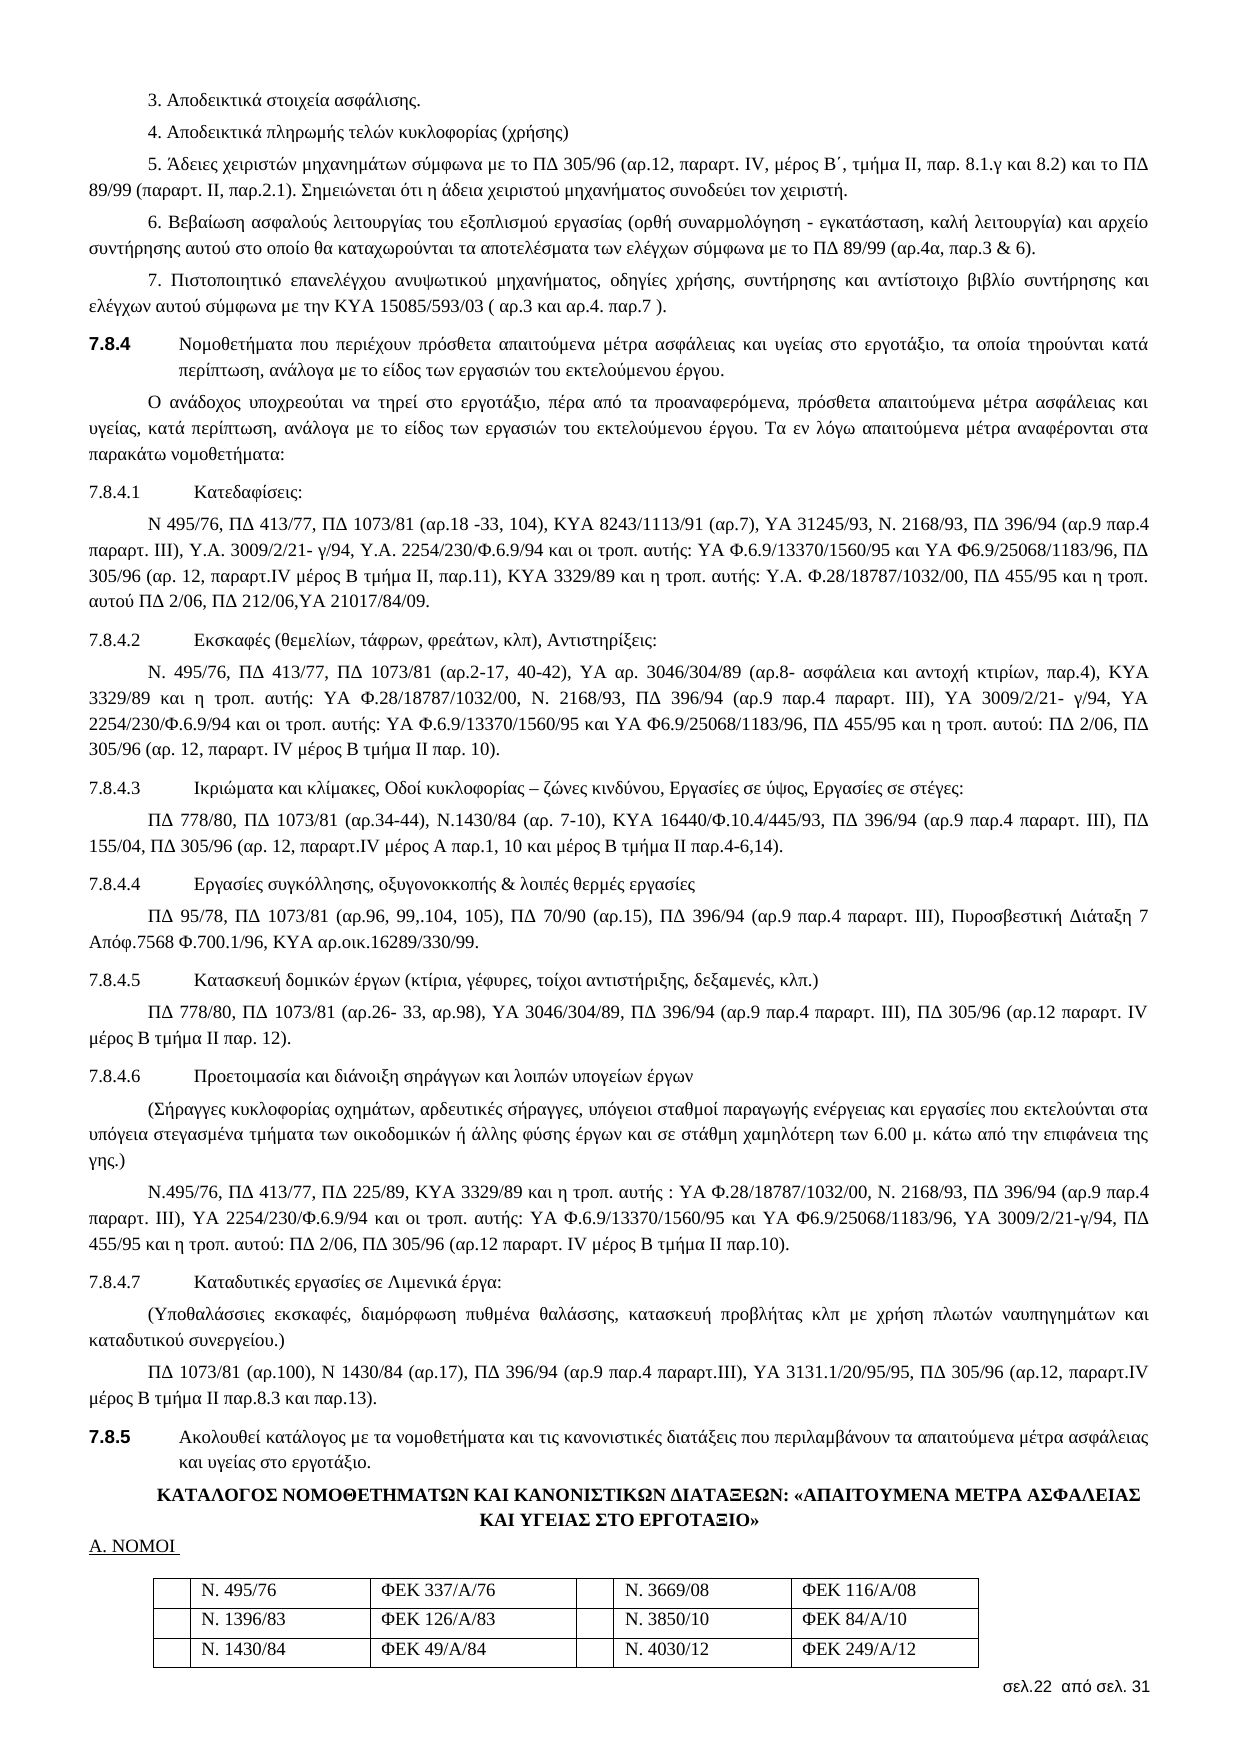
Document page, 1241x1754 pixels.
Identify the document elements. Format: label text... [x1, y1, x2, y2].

text 7. Πιστοποιητικό επανελέγχου ανυψωτικού μηχανήματος, οδηγίες χρήσης, συντήρησης και αντίστοιχο βιβλίο συντήρησης και ελέγχων αυτού σύμφωνα με την ΚΥΑ 15085/593/03 ( αρ.3 και αρ.4. παρ.7 ). [89, 269, 1150, 316]
table_cell [154, 1609, 190, 1637]
text (Υποθαλάσσιες εκσκαφές, διαμόρφωση πυθμένα θαλάσσης, κατασκευή προβλήτας κλπ με χρήση πλωτών ναυπηγημάτων και καταδυτικού συνεργείου.) [89, 1303, 1150, 1351]
text Ν. 495/76, ΠΔ 413/77, ΠΔ 1073/81 (αρ.2-17, 40-42), ΥΑ αρ. 3046/304/89 (αρ.8- ασφάλεια και αντοχή κτιρίων, παρ.4), ΚΥΑ 3329/89 και η τροπ. αυτής: ΥΑ Φ.28/18787/1032/00, Ν. 2168/93, ΠΔ 396/94 (αρ.9 παρ.4 παραρτ. ΙΙΙ), ΥΑ 3009/2/21- γ/94, ΥΑ 2254/230/Φ.6.9/94 και οι τροπ. αυτής: ΥΑ Φ.6.9/13370/1560/95 και ΥΑ Φ6.9/25068/1183/96, ΠΔ 455/95 και η τροπ. αυτού: ΠΔ 2/06, ΠΔ 305/96 (αρ. 12, παραρτ. IV μέρος Β τμήμα ΙΙ παρ. 10). [89, 661, 1150, 760]
text ΠΔ 778/80, ΠΔ 1073/81 (αρ.26- 33, αρ.98), ΥΑ 3046/304/89, ΠΔ 396/94 (αρ.9 παρ.4 παραρτ. ΙΙΙ), ΠΔ 305/96 (αρ.12 παραρτ. IV μέρος Β τμήμα ΙΙ παρ. 12). [89, 1001, 1150, 1049]
text 3. Αποδεικτικά στοιχεία ασφάλισης. [89, 89, 1150, 110]
text ΚΑΤΑΛΟΓΟΣ ΝΟΜΟΘΕΤΗΜΑΤΩΝ ΚΑΙ ΚΑΝΟΝΙΣΤΙΚΩΝ ΔΙΑΤΑΞΕΩΝ: «ΑΠΑΙΤΟΥΜΕΝΑ ΜΕΤΡΑ ΑΣΦΑΛΕΙΑΣ ΚΑΙ ΥΓΕΙΑΣ ΣΤΟ ΕΡΓΟΤΑΞΙΟ» [89, 1483, 1150, 1531]
text 6. Βεβαίωση ασφαλούς λειτουργίας του εξοπλισμού εργασίας (ορθή συναρμολόγηση - εγκατάσταση, καλή λειτουργία) και αρχείο συντήρησης αυτού στο οποίο θα καταχωρούνται τα αποτελέσματα των ελέγχων σύμφωνα με το ΠΔ 89/99 (αρ.4α, παρ.3 & 6). [89, 211, 1150, 258]
text A. ΝΟΜΟΙ [89, 1535, 1150, 1557]
table_header [577, 1579, 613, 1608]
subtitle Ακολουθεί κατάλογος με τα νομοθετήματα και τις κανονιστικές διατάξεις που περιλαμβάνουν τα απαιτούμενα μέτρα ασφάλειας και υγείας στο εργοτάξιο. [89, 1425, 1150, 1473]
text Ν.495/76, ΠΔ 413/77, ΠΔ 225/89, ΚΥΑ 3329/89 και η τροπ. αυτής : ΥΑ Φ.28/18787/1032/00, Ν. 2168/93, ΠΔ 396/94 (αρ.9 παρ.4 παραρτ. ΙΙΙ), ΥΑ 2254/230/Φ.6.9/94 και οι τροπ. αυτής: ΥΑ Φ.6.9/13370/1560/95 και ΥΑ Φ6.9/25068/1183/96, ΥΑ 3009/2/21-γ/94, ΠΔ 455/95 και η τροπ. αυτού: ΠΔ 2/06, ΠΔ 305/96 (αρ.12 παραρτ. IV μέρος Β τμήμα ΙΙ παρ.10). [89, 1181, 1150, 1254]
subtitle Εργασίες συγκόλλησης, οξυγονοκκοπής & λοιπές θερμές εργασίες [89, 873, 1150, 894]
text ΠΔ 778/80, ΠΔ 1073/81 (αρ.34-44), Ν.1430/84 (αρ. 7-10), ΚΥΑ 16440/Φ.10.4/445/93, ΠΔ 396/94 (αρ.9 παρ.4 παραρτ. ΙΙΙ), ΠΔ 155/04, ΠΔ 305/96 (αρ. 12, παραρτ.IV μέρος Α παρ.1, 10 και μέρος Β τμήμα ΙΙ παρ.4-6,14). [89, 809, 1150, 856]
subtitle Κατεδαφίσεις: [89, 481, 1150, 502]
text Ο ανάδοχος υποχρεούται να τηρεί στο εργοτάξιο, πέρα από τα προαναφερόμενα, πρόσθετα απαιτούμενα μέτρα ασφάλειας και υγείας, κατά περίπτωση, ανάλογα με το είδος των εργασιών του εκτελούμενου έργου. Τα εν λόγω απαιτούμενα μέτρα αναφέρονται στα παρακάτω νομοθετήματα: [89, 391, 1150, 464]
table_cell [577, 1609, 613, 1637]
text ΠΔ 1073/81 (αρ.100), Ν 1430/84 (αρ.17), ΠΔ 396/94 (αρ.9 παρ.4 παραρτ.ΙΙΙ), ΥΑ 3131.1/20/95/95, ΠΔ 305/96 (αρ.12, παραρτ.IV μέρος Β τμήμα ΙΙ παρ.8.3 και παρ.13). [89, 1361, 1150, 1409]
table_cell Ν. 3850/10 [614, 1609, 791, 1637]
subtitle Εκσκαφές (θεμελίων, τάφρων, φρεάτων, κλπ), Αντιστηρίξεις: [89, 629, 1150, 650]
table_header Ν. 495/76 [191, 1579, 370, 1608]
table_header [154, 1579, 190, 1608]
text (Σήραγγες κυκλοφορίας οχημάτων, αρδευτικές σήραγγες, υπόγειοι σταθμοί παραγωγής ενέργειας και εργασίες που εκτελούνται στα υπόγεια στεγασμένα τμήματα των οικοδομικών ή άλλης φύσης έργων και σε στάθμη χαμηλότερη των κάτω από την επιφάνεια της γης.) [89, 1097, 1150, 1171]
table_cell ΦΕΚ 249/Α/12 [792, 1639, 978, 1667]
text Ν 495/76, ΠΔ 413/77, ΠΔ 1073/81 (αρ.18 -33, 104), ΚΥΑ 8243/1113/91 (αρ.7), ΥΑ 31245/93, Ν. 2168/93, ΠΔ 396/94 (αρ.9 παρ.4 παραρτ. ΙΙΙ), Υ.Α. 3009/2/21- γ/94, Υ.Α. 2254/230/Φ.6.9/94 και οι τροπ. αυτής: ΥΑ Φ.6.9/13370/1560/95 και ΥΑ Φ6.9/25068/1183/96, ΠΔ 305/96 (αρ. 12, παραρτ.IV μέρος Β τμήμα II, παρ.11), ΚΥΑ 3329/89 και η τροπ. αυτής: Υ.Α. Φ.28/18787/1032/00, ΠΔ 455/95 και η τροπ. αυτού ΠΔ 2/06, ΠΔ 212/06,ΥΑ 21017/84/09. [89, 513, 1150, 612]
table_cell ΦΕΚ 49/Α/84 [371, 1639, 576, 1667]
table_cell [577, 1639, 613, 1667]
table_cell ΦΕΚ 126/Α/83 [371, 1609, 576, 1637]
subtitle Καταδυτικές εργασίες σε Λιμενικά έργα: [89, 1271, 1150, 1293]
subtitle Κατασκευή δομικών έργων (κτίρια, γέφυρες, τοίχοι αντιστήριξης, δεξαμενές, κλπ.) [89, 969, 1150, 991]
text 5. Άδειες χειριστών μηχανημάτων σύμφωνα με το ΠΔ 305/96 (αρ.12, παραρτ. IV, μέρος Β΄, τμήμα ΙΙ, παρ. 8.1.γ και 8.2) και το ΠΔ 89/99 (παραρτ. II, παρ.2.1). Σημειώνεται ότι η άδεια χειριστού μηχανήματος συνοδεύει τον χειριστή. [89, 153, 1150, 200]
subtitle Νομοθετήματα που περιέχουν πρόσθετα απαιτούμενα μέτρα ασφάλειας και υγείας στο εργοτάξιο, τα οποία τηρούνται κατά περίπτωση, ανάλογα με το είδος των εργασιών του εκτελούμενου έργου. [89, 333, 1150, 380]
table_header ΦΕΚ 337/Α/76 [371, 1579, 576, 1608]
subtitle Ικριώματα και κλίμακες, Οδοί κυκλοφορίας – ζώνες κινδύνου, Εργασίες σε ύψος, Εργασίες σε στέγες: [89, 777, 1150, 798]
table_header Ν. 3669/08 [614, 1579, 791, 1608]
table_cell Ν. 4030/12 [614, 1639, 791, 1667]
subtitle Προετοιμασία και διάνοιξη σηράγγων και λοιπών υπογείων έργων [89, 1065, 1150, 1087]
text 4. Αποδεικτικά πληρωμής τελών κυκλοφορίας (χρήσης) [89, 121, 1150, 142]
table_cell ΦΕΚ 84/Α/10 [792, 1609, 978, 1637]
table_cell Ν. 1396/83 [191, 1609, 370, 1637]
table_cell [154, 1639, 190, 1667]
table_header ΦΕΚ 116/Α/08 [792, 1579, 978, 1608]
text ΠΔ 95/78, ΠΔ 1073/81 (αρ.96, 99,.104, 105), ΠΔ 70/90 (αρ.15), ΠΔ 396/94 (αρ.9 παρ.4 παραρτ. ΙΙΙ), Πυροσβεστική Διάταξη 7 Απόφ.7568 Φ.700.1/96, ΚΥΑ αρ.οικ.16289/330/99. [89, 905, 1150, 952]
table_cell Ν. 1430/84 [191, 1639, 370, 1667]
